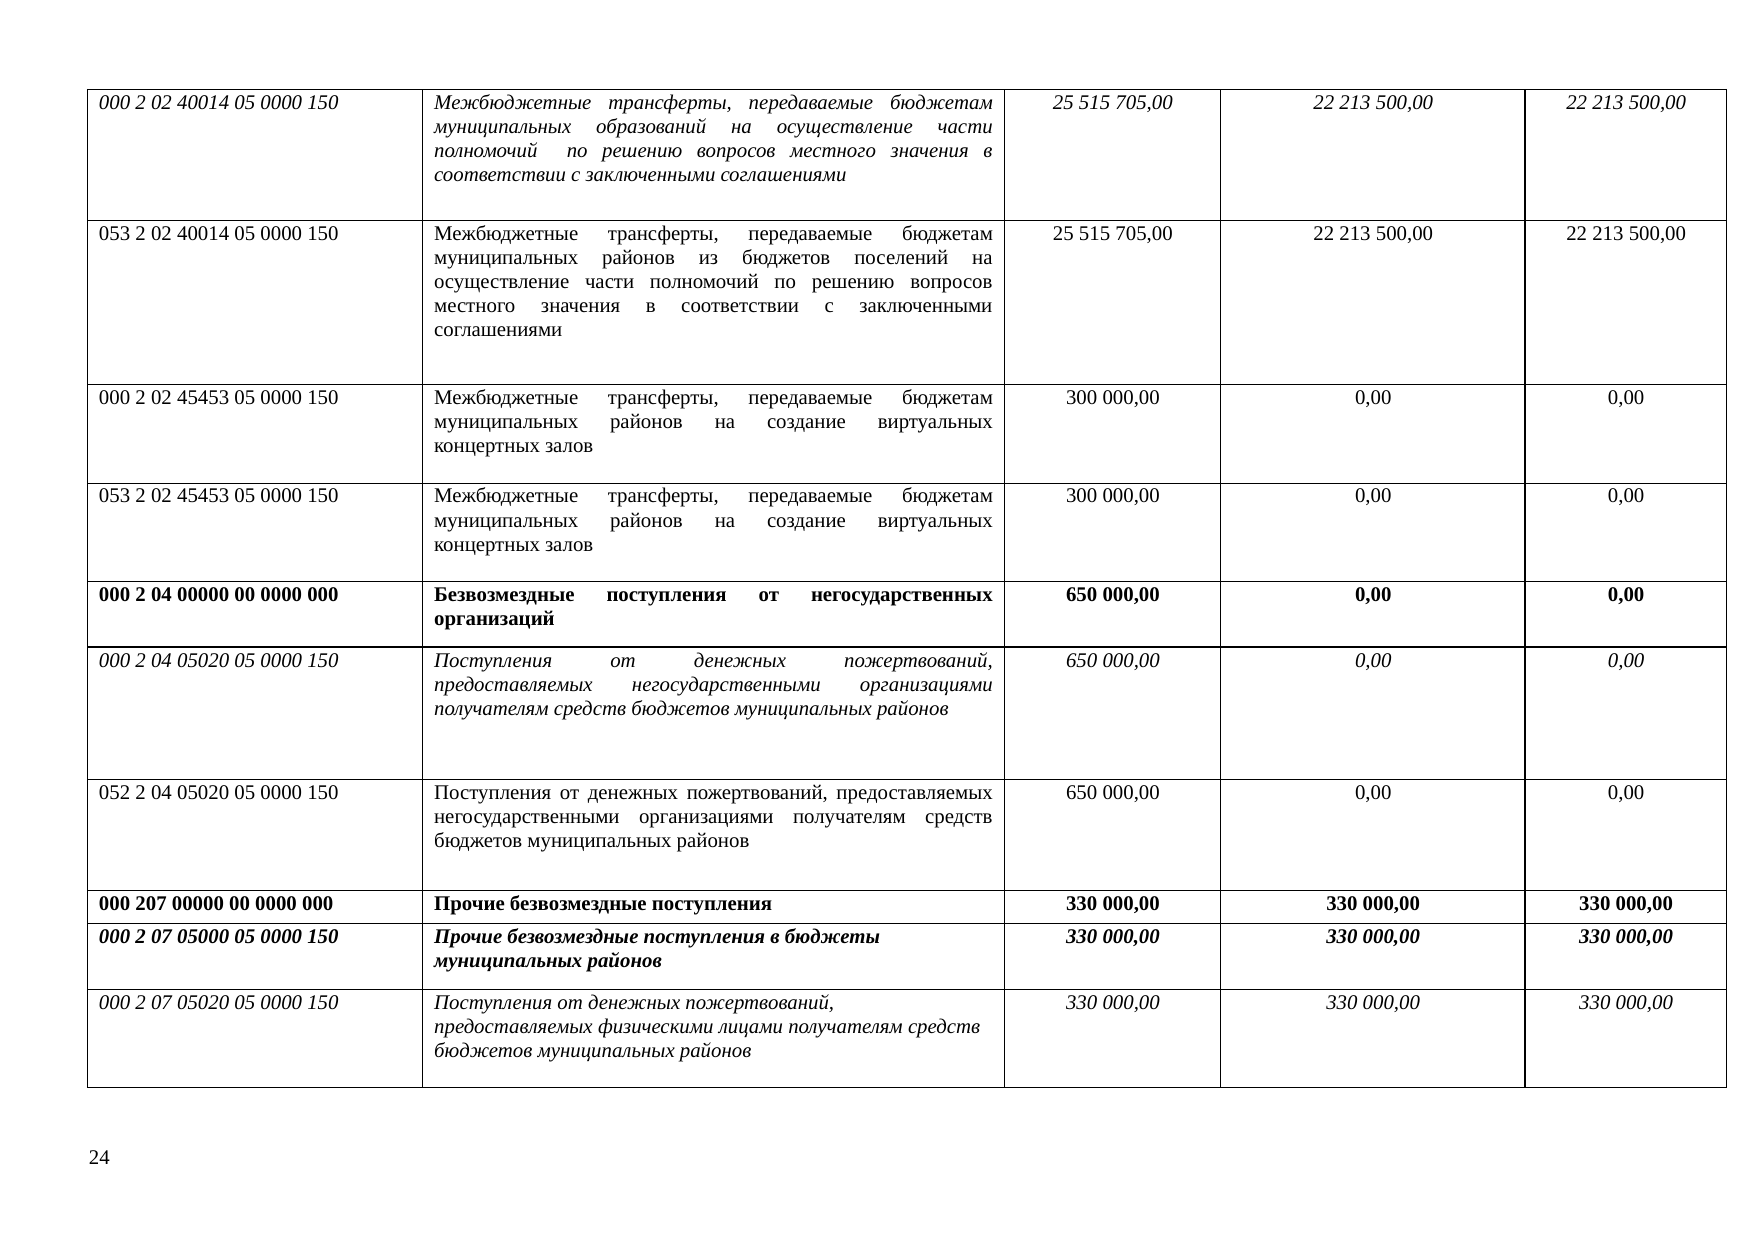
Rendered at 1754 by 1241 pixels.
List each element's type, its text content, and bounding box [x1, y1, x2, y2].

table_cell 22 213 500,00 [1221, 221, 1524, 384]
table_cell 650 000,00 [1005, 648, 1220, 779]
table_cell 000 2 04 05020 05 0000 150 [88, 648, 422, 779]
table_cell 000 207 00000 00 0000 000 [88, 891, 422, 923]
table_cell 0,00 [1221, 582, 1524, 646]
table_cell 650 000,00 [1005, 582, 1220, 646]
table_cell 000 2 02 45453 05 0000 150 [88, 385, 422, 482]
table_cell Межбюджетные трансферты, передаваемые бюджетам муниципальных районов из бюджетов поселений на осуществление части полномочий по решению вопросов местного значения в соответствии с заключенными соглашениями [423, 221, 1004, 384]
table_cell 300 000,00 [1005, 484, 1220, 581]
table_cell Прочие безвозмездные поступления [423, 891, 1004, 923]
table_cell 053 2 02 45453 05 0000 150 [88, 484, 422, 581]
table_cell 0,00 [1526, 385, 1726, 482]
table_cell 053 2 02 40014 05 0000 150 [88, 221, 422, 384]
table_cell 22 213 500,00 [1526, 221, 1726, 384]
table_cell Межбюджетные трансферты, передаваемые бюджетам муниципальных районов на создание виртуальных концертных залов [423, 385, 1004, 482]
table_cell 330 000,00 [1005, 891, 1220, 923]
table_cell 0,00 [1221, 385, 1524, 482]
table_cell 000 2 07 05020 05 0000 150 [88, 990, 422, 1087]
table_cell 0,00 [1221, 780, 1524, 890]
table_cell 330 000,00 [1526, 924, 1726, 989]
table_cell 330 000,00 [1221, 924, 1524, 989]
table_cell 25 515 705,00 [1005, 221, 1220, 384]
table_cell 0,00 [1221, 648, 1524, 779]
table_cell 330 000,00 [1221, 891, 1524, 923]
table_cell 22 213 500,00 [1221, 90, 1524, 220]
table_cell 000 2 04 00000 00 0000 000 [88, 582, 422, 646]
table_cell 000 2 02 40014 05 0000 150 [88, 90, 422, 220]
table_cell 330 000,00 [1526, 990, 1726, 1087]
table_cell Межбюджетные трансферты, передаваемые бюджетам муниципальных районов на создание виртуальных концертных залов [423, 484, 1004, 581]
table_cell 0,00 [1526, 484, 1726, 581]
table_cell 330 000,00 [1526, 891, 1726, 923]
table_cell 0,00 [1221, 484, 1524, 581]
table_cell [423, 990, 1004, 1087]
table_cell Поступления от денежных пожертвований, предоставляемых негосударственными организациями получателям средств бюджетов муниципальных районов [423, 780, 1004, 890]
table_cell Поступления от денежных пожертвований, предоставляемых негосударственными организациями получателям средств бюджетов муниципальных районов [423, 648, 1004, 779]
table_cell 0,00 [1526, 582, 1726, 646]
table_cell 0,00 [1526, 780, 1726, 890]
table_cell 330 000,00 [1005, 990, 1220, 1087]
table_cell Прочие безвозмездные поступления в бюджеты муниципальных районов [423, 924, 1004, 989]
table_cell 000 2 07 05000 05 0000 150 [88, 924, 422, 989]
table_cell 25 515 705,00 [1005, 90, 1220, 220]
table_cell 330 000,00 [1005, 924, 1220, 989]
table_cell Безвозмездные поступления от негосударственных организаций [423, 582, 1004, 646]
table_cell 22 213 500,00 [1526, 90, 1726, 220]
table_cell 052 2 04 05020 05 0000 150 [88, 780, 422, 890]
table_cell 330 000,00 [1221, 990, 1524, 1087]
table_cell Межбюджетные трансферты, передаваемые бюджетам муниципальных образований на осуществление части полномочий по решению вопросов местного значения в соответствии с заключенными соглашениями [423, 90, 1004, 220]
table_cell 300 000,00 [1005, 385, 1220, 482]
table_cell 0,00 [1526, 648, 1726, 779]
table_cell 650 000,00 [1005, 780, 1220, 890]
